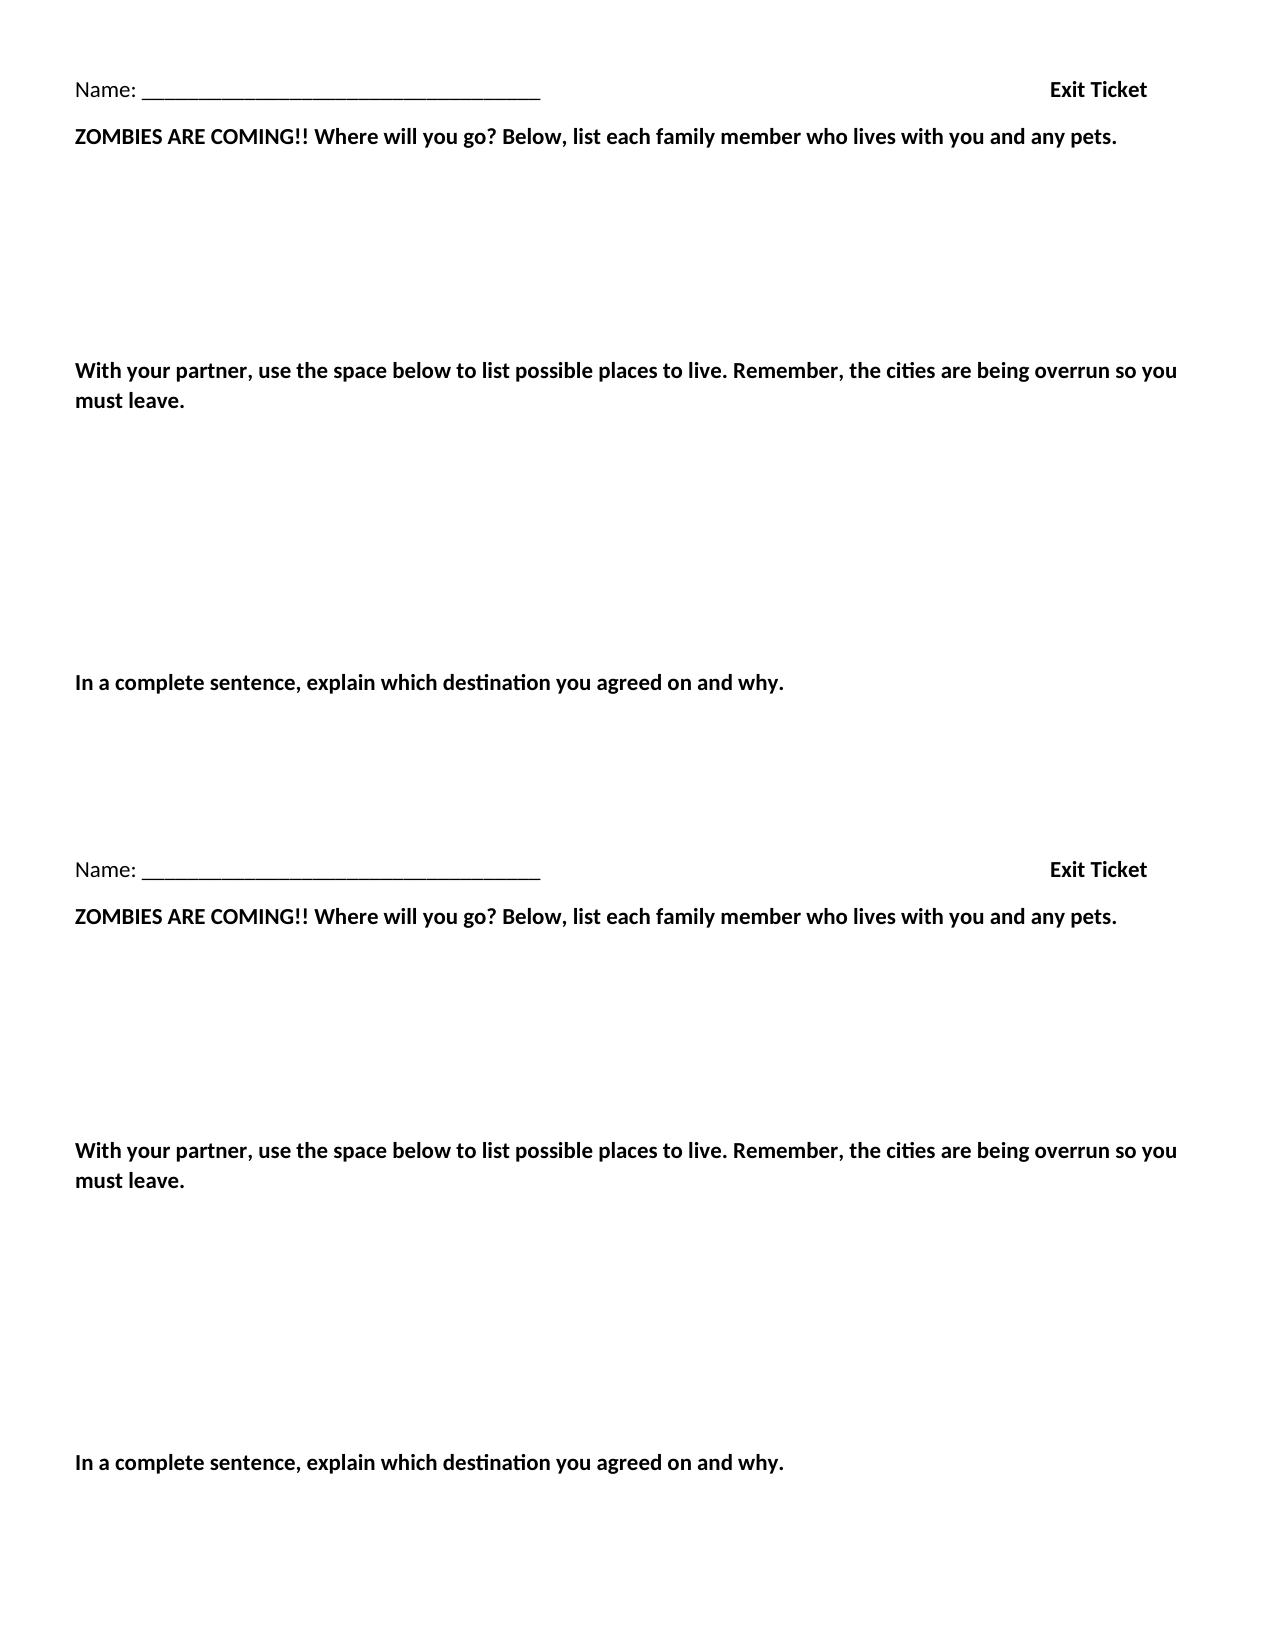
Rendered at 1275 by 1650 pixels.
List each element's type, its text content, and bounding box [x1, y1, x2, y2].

text With your partner, use the space below to list possible places to live. Remember, the cities are being overrun so you must leave. [75, 1136, 1200, 1195]
text Name: ___________________________________ Exit Ticket [75, 75, 1200, 103]
text In a complete sentence, explain which destination you agreed on and why. [75, 668, 1200, 696]
text Name: ___________________________________ Exit Ticket [75, 855, 1200, 883]
text ZOMBIES ARE COMING!! Where will you go? Below, list each family member who lives with you and any pets. [75, 902, 1200, 930]
text ZOMBIES ARE COMING!! Where will you go? Below, list each family member who lives with you and any pets. [75, 122, 1200, 150]
text With your partner, use the space below to list possible places to live. Remember, the cities are being overrun so you must leave. [75, 356, 1200, 414]
text In a complete sentence, explain which destination you agreed on and why. [75, 1448, 1200, 1476]
